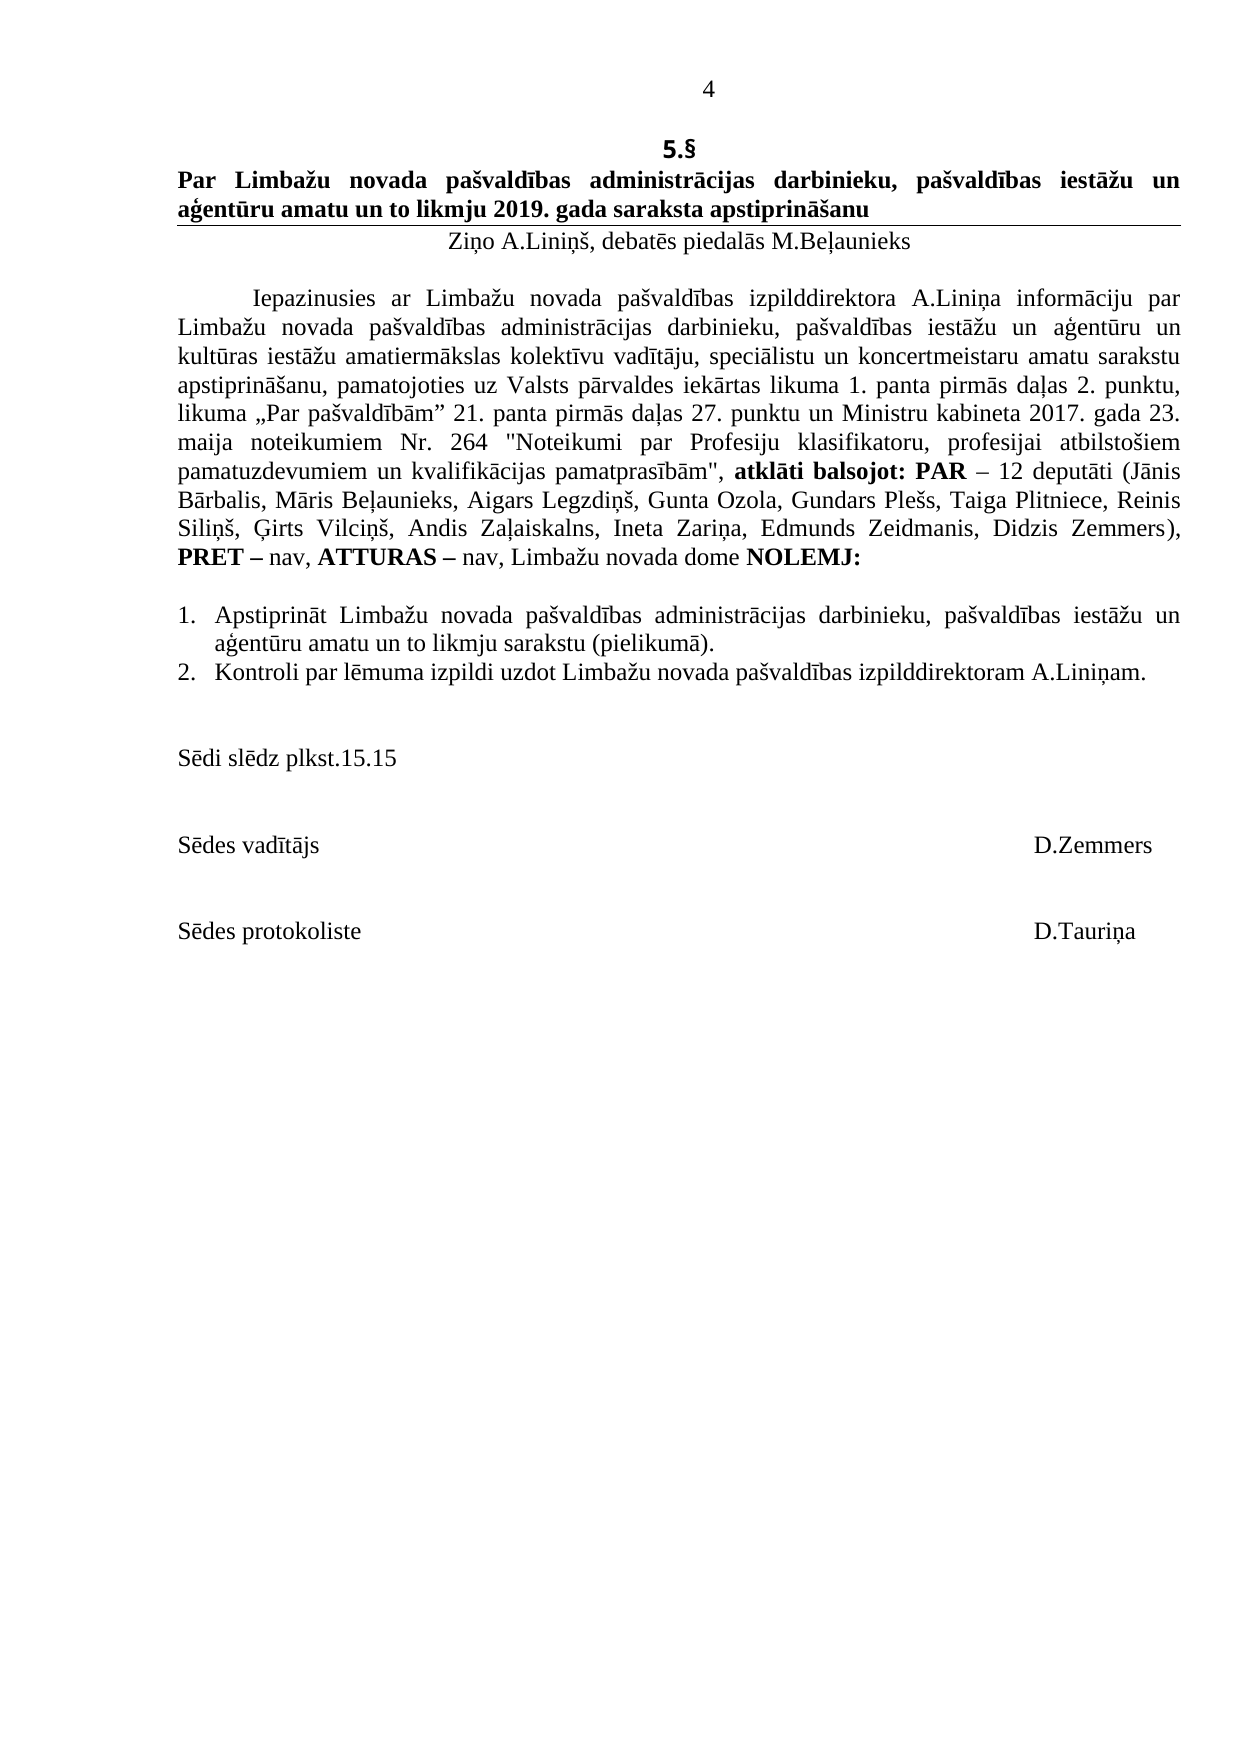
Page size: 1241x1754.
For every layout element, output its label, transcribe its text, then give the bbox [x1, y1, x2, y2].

text Ziņo A.Liniņš, debatēs piedalās M.Beļaunieks [177, 226, 1181, 255]
text Sēdes protokoliste D.Tauriņa [177, 916, 1181, 945]
list Kontroli par lēmuma izpildi uzdot Limbažu novada pašvaldības izpilddirektoram A.Liniņam. [177, 657, 1181, 686]
text Par Limbažu novada pašvaldības administrācijas darbinieku, pašvaldības iestāžu un aģentūru amatu un to likmju 2019. gada saraksta apstiprināšanu [177, 165, 1181, 225]
text Sēdes vadītājs D.Zemmers [177, 830, 1181, 858]
text Sēdi slēdz plkst.15.15 [177, 743, 1181, 772]
text Iepazinusies ar Limbažu novada pašvaldības izpilddirektora A.Liniņa informāciju par Limbažu novada pašvaldības administrācijas darbinieku, pašvaldības iestāžu un aģentūru un kultūras iestāžu amatiermākslas kolektīvu vadītāju, speciālistu un koncertmeistaru amatu sarakstu apstiprināšanu, pamatojoties uz Valsts pārvaldes iekārtas likuma 1. panta pirmās daļas 2. punktu, likuma „Par pašvaldībām” 21. panta pirmās daļas 27. punktu un Ministru kabineta 2017. gada 23. maija noteikumiem Nr. 264 "Noteikumi par Profesiju klasifikatoru, profesijai atbilstošiem pamatuzdevumiem un kvalifikācijas pamatprasībām", atklāti balsojot: PAR – 12 deputāti (Jānis Bārbalis, Māris Beļaunieks, Aigars Legzdiņš, Gunta Ozola, Gundars Plešs, Taiga Plitniece, Reinis Siliņš, Ģirts Vilciņš, Andis Zaļaiskalns, Ineta Zariņa, Edmunds Zeidmanis, Didzis Zemmers), PRET – nav, ATTURAS – nav, Limbažu novada dome NOLEMJ: [177, 283, 1181, 571]
list Apstiprināt Limbažu novada pašvaldības administrācijas darbinieku, pašvaldības iestāžu un aģentūru amatu un to likmju sarakstu (pielikumā). [177, 600, 1181, 657]
text 5.§ [177, 131, 1181, 165]
